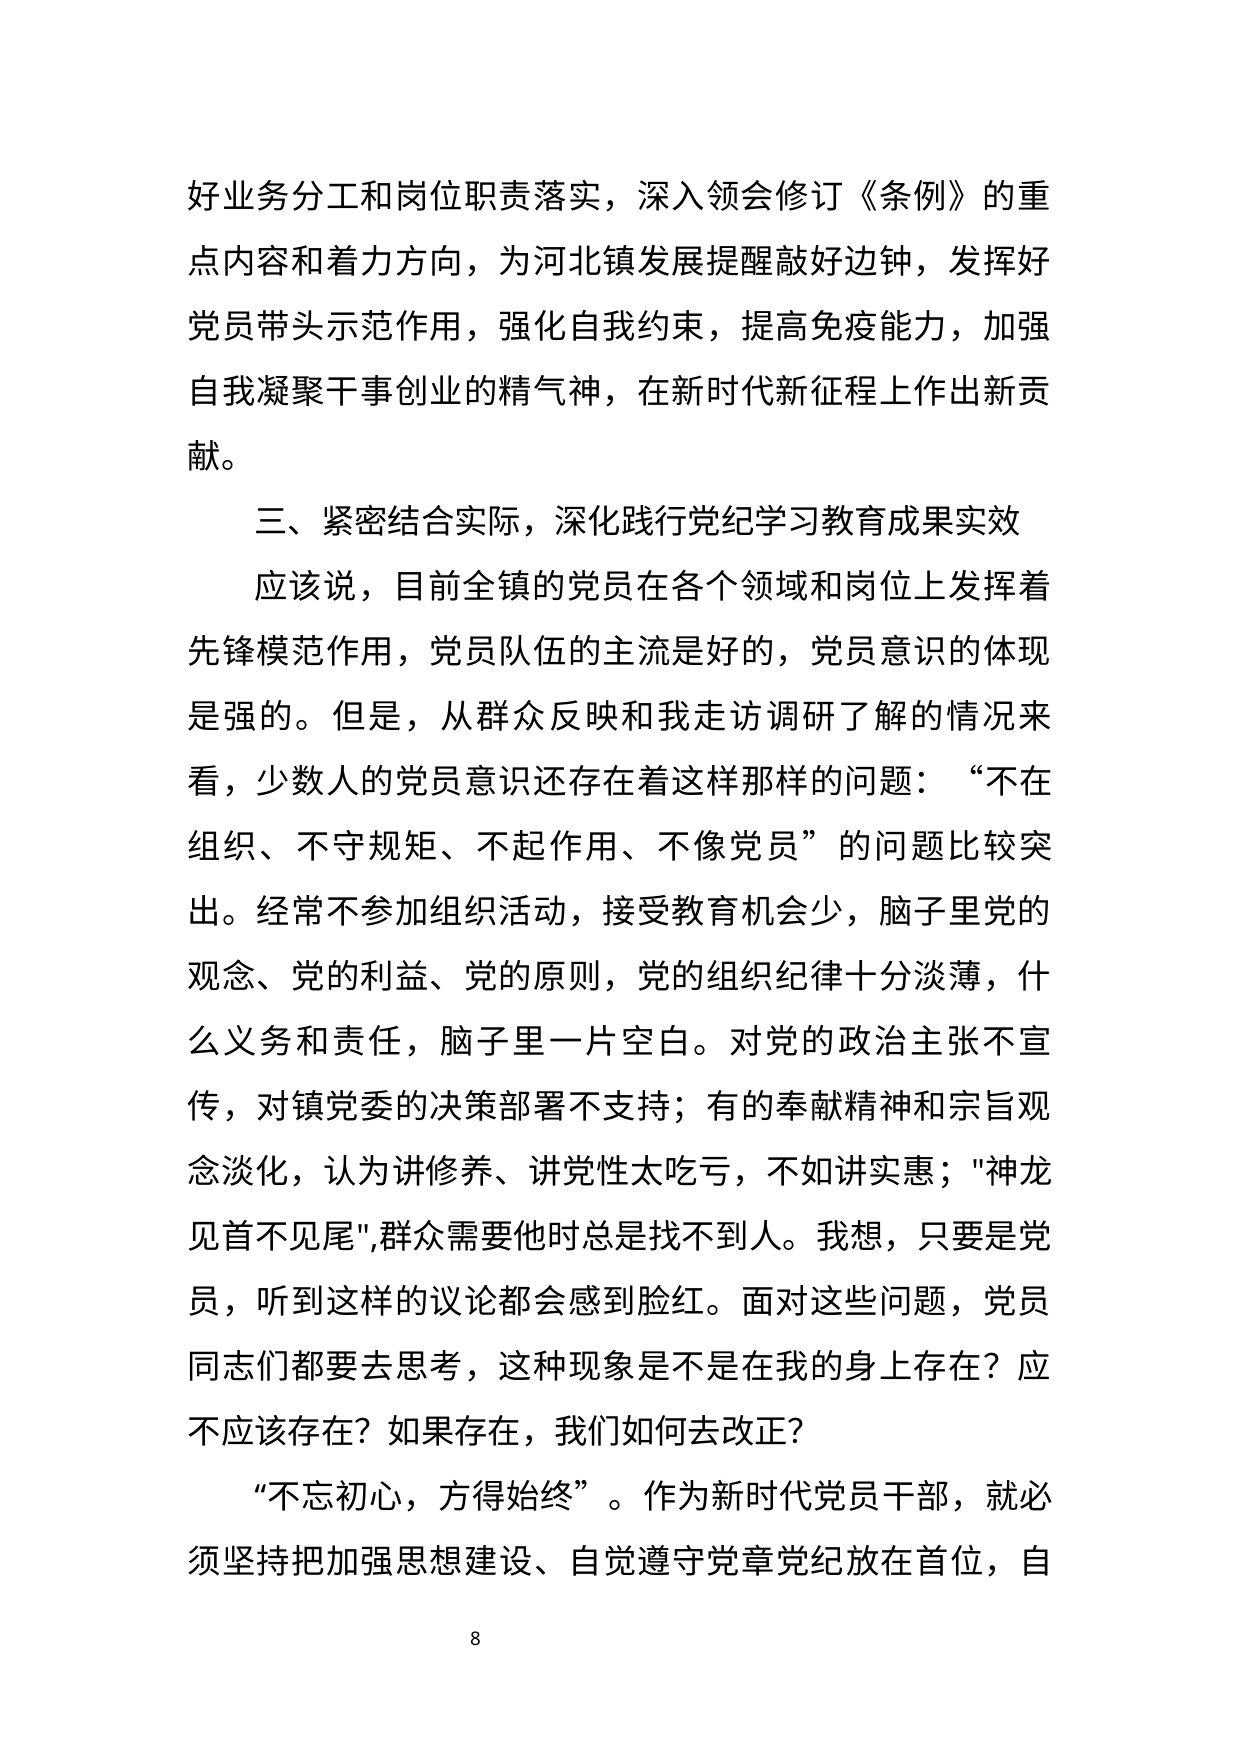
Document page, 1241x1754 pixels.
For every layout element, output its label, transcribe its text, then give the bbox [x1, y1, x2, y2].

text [187, 1462, 1053, 1592]
text 应该说，目前全镇的党员在各个领域和岗位上发挥着先锋模范作用，党员队伍的主流是好的，党员意识的体现是强的。但是，从群众反映和我走访调研了解的情况来看，少数人的党员意识还存在着这样那样的问题：“不在组织、不守规矩、不起作用、不像党员”的问题比较突出。经常不参加组织活动，接受教育机会少，脑子里党的观念、党的利益、党的原则，党的组织纪律十分淡薄，什么义务和责任，脑子里一片空白。对党的政治主张不宣传，对镇党委的决策部署不支持；有的奉献精神和宗旨观念淡化，认为讲修养、讲党性太吃亏，不如讲实惠；"神龙见首不见尾",群众需要他时总是找不到人。我想，只要是党员，听到这样的议论都会感到脸红。面对这些问题，党员同志们都要去思考，这种现象是不是在我的身上存在？应不应该存在？如果存在，我们如何去改正？ [187, 552, 1053, 1462]
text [187, 162, 1053, 487]
list 紧密结合实际，深化践行党纪学习教育成果实效 [187, 487, 1053, 552]
